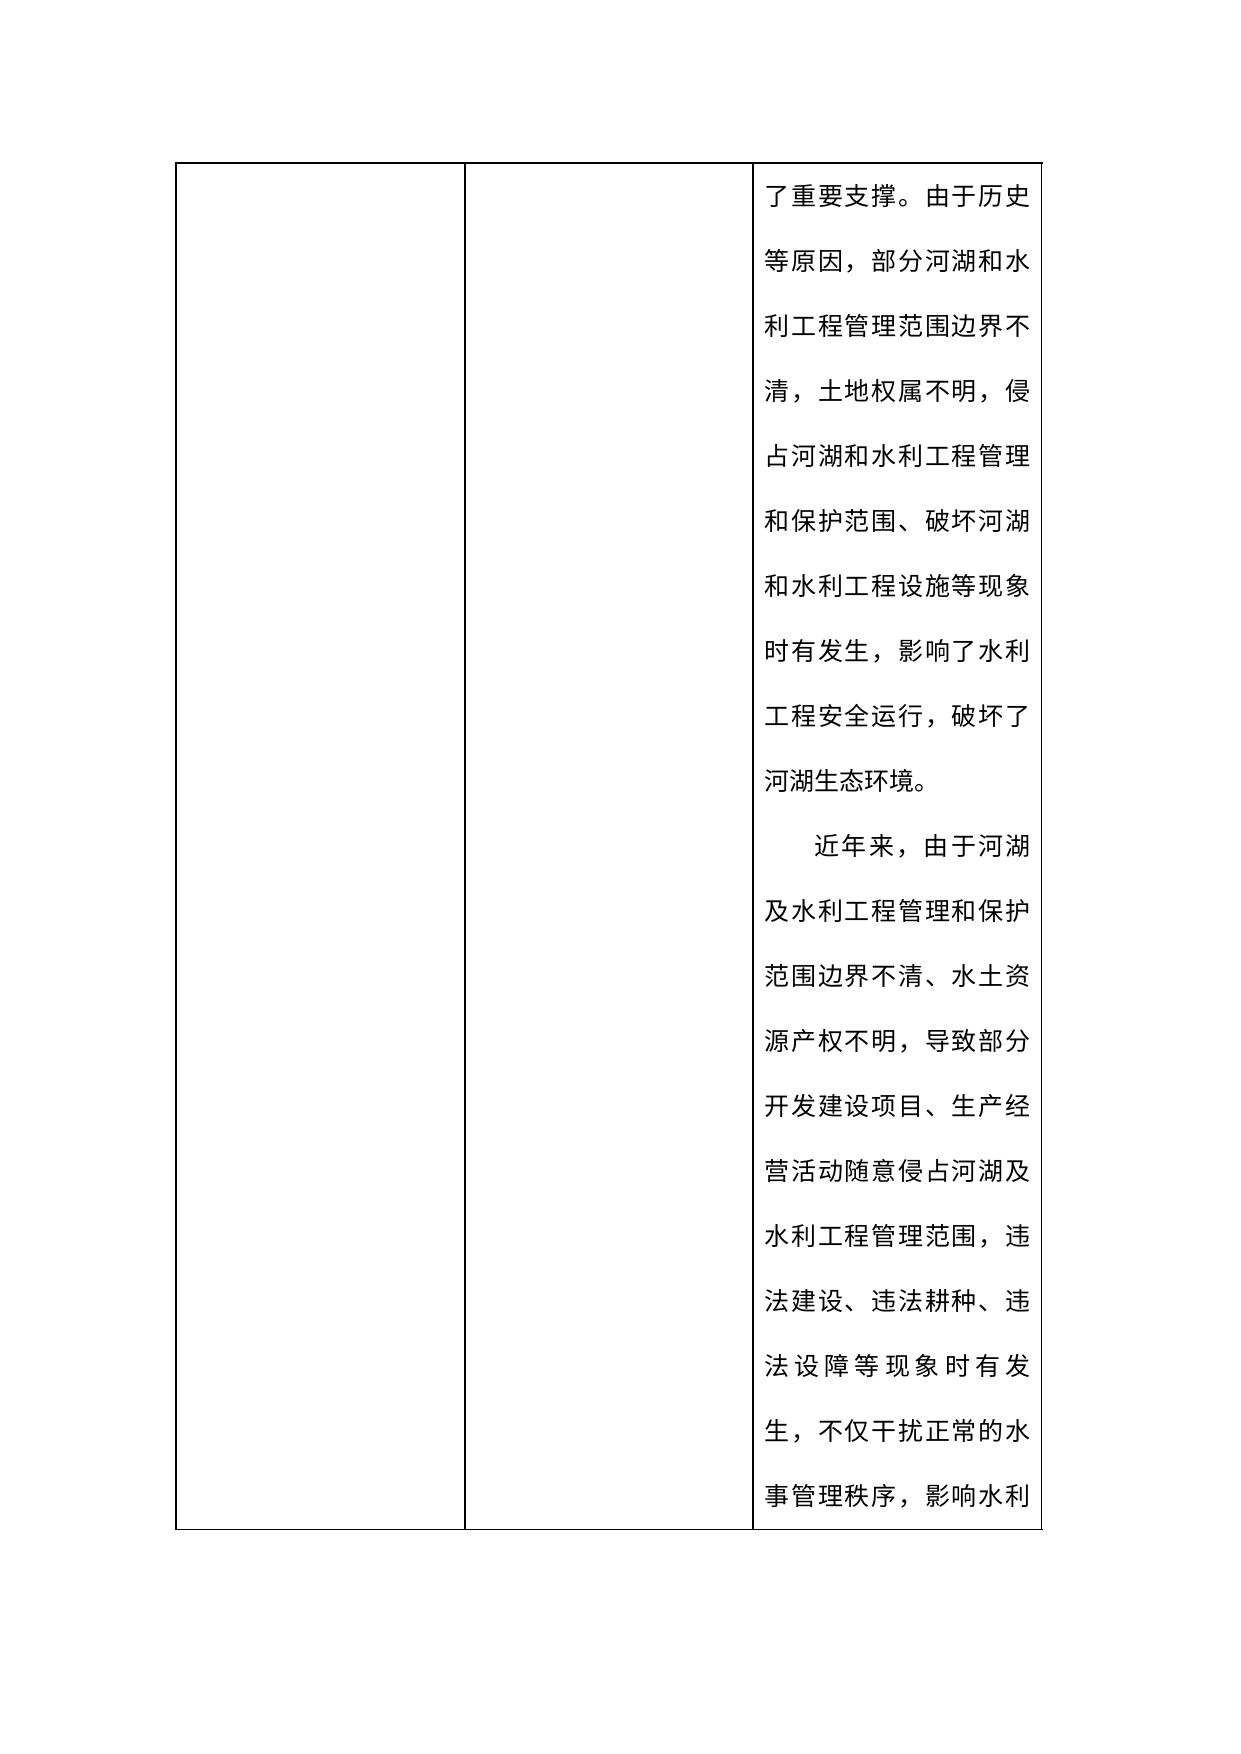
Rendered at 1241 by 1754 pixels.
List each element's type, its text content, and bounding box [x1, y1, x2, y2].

table_cell 1 [177, 164, 464, 1528]
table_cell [754, 164, 1041, 1528]
table_cell [466, 164, 752, 1528]
